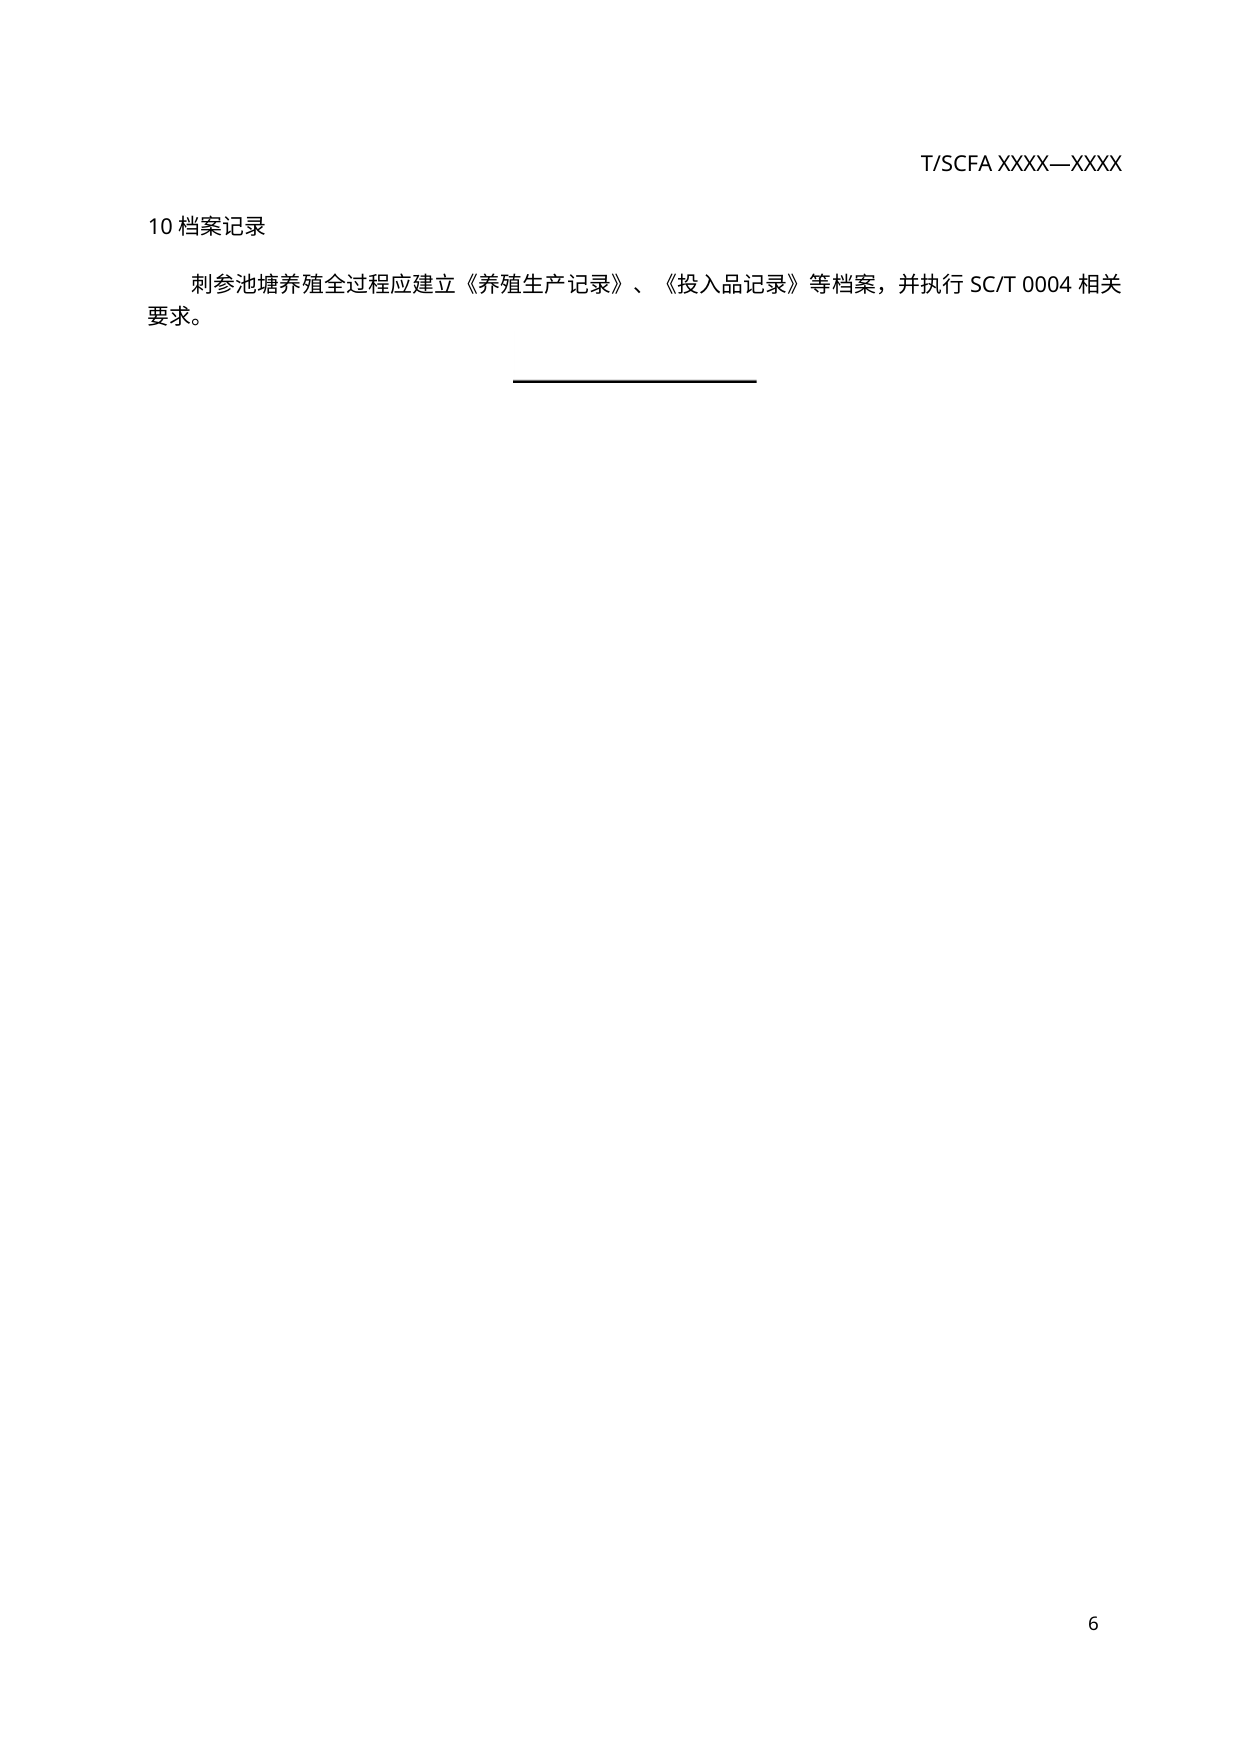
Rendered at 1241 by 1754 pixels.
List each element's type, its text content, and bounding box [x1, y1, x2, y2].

list 10 档案记录 [148, 201, 1122, 242]
picture [513, 331, 757, 383]
text 刺参池塘养殖全过程应建立《养殖生产记录》、《投入品记录》等档案，并执行SC/T 0004 相关要求。 [148, 267, 1122, 331]
